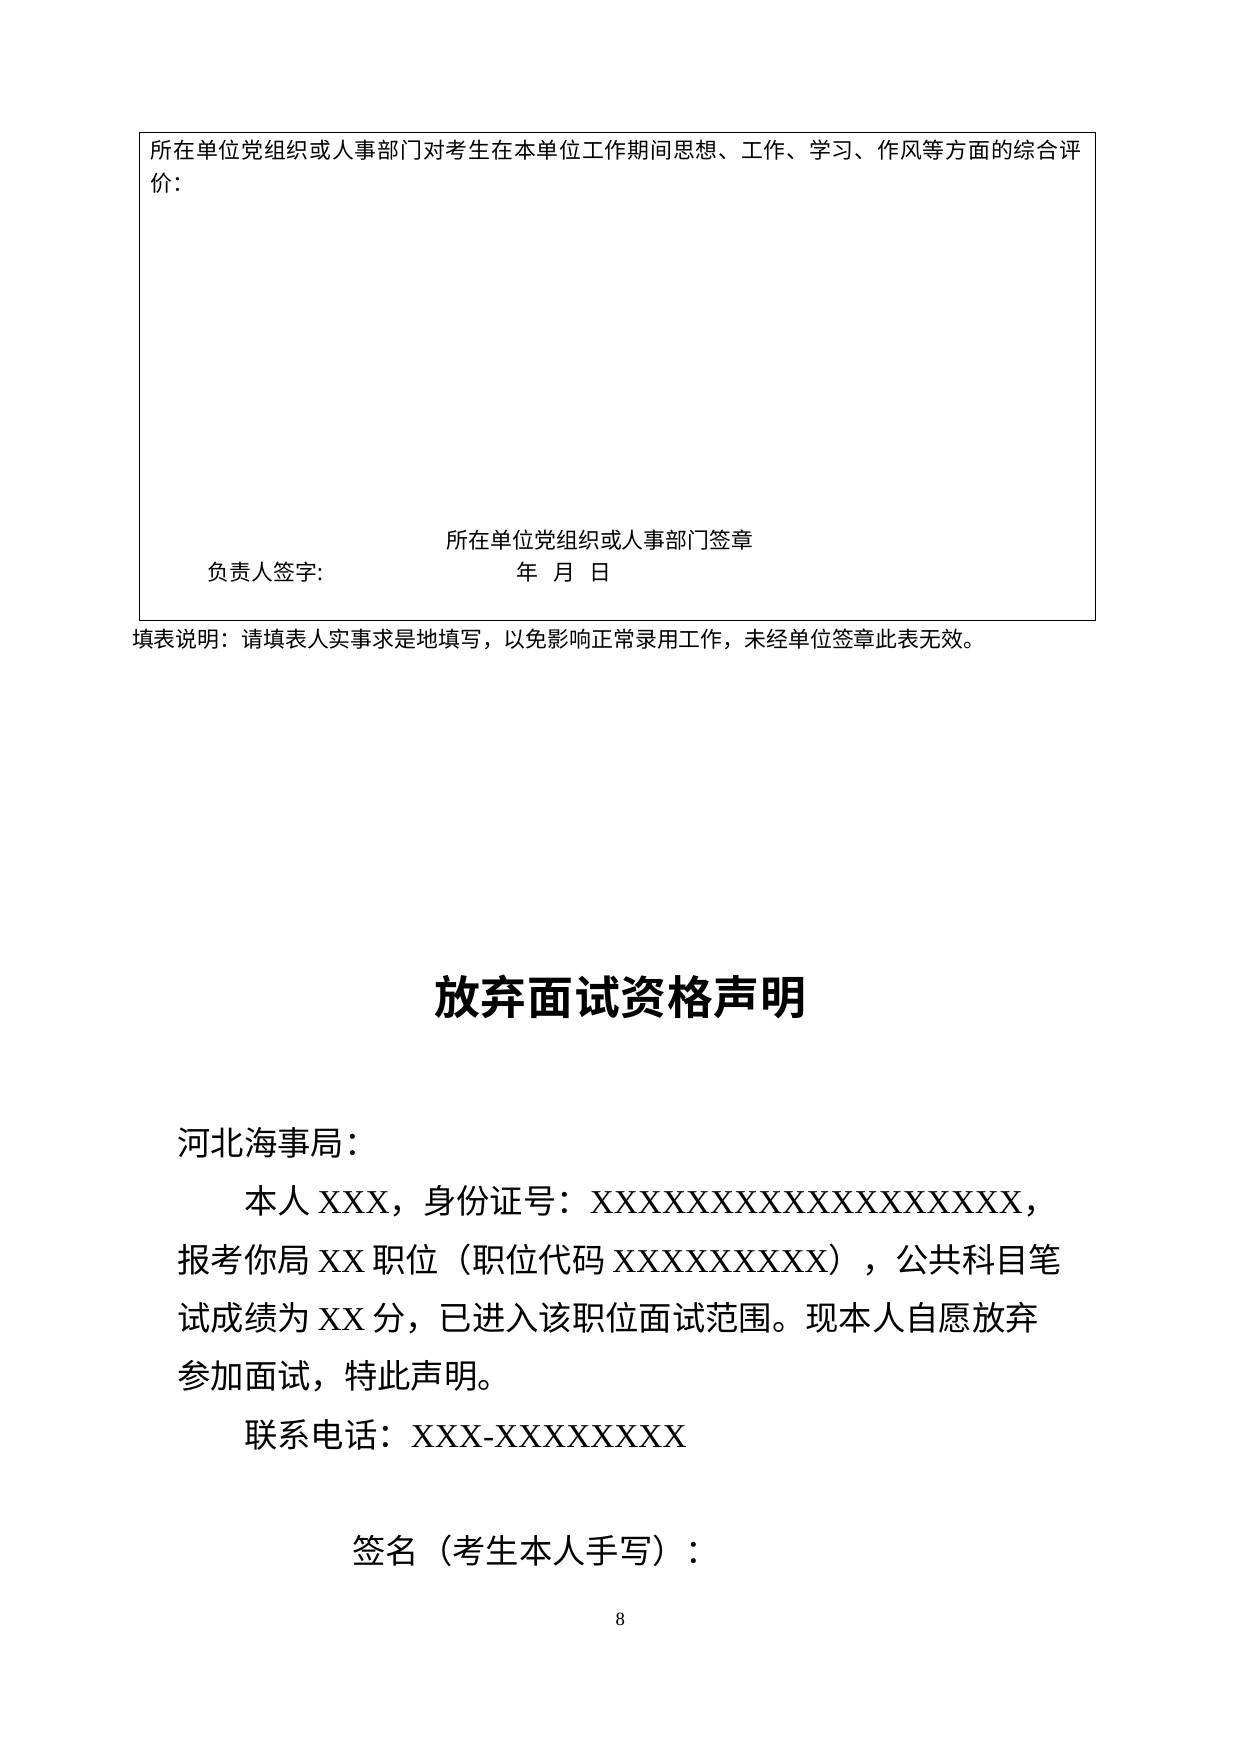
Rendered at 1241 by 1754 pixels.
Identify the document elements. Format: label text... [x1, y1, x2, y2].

text 本人XXX，身份证号：XXXXXXXXXXXXXXXXXX，报考你局XX职位（职位代码XXXXXXXXX），公共科目笔试成绩为XX分，已进入该职位面试范围。现本人自愿放弃参加面试，特此声明。 [177, 1167, 1063, 1400]
text 填表说明：请填表人实事求是地填写，以免影响正常录用工作，未经单位签章此表无效。 [121, 621, 1063, 654]
table_cell 所在单位党组织或人事部门对考生在本单位工作期间思想、工作、学习、作风等方面的综合评价： 所在单位党组织或人事部门签章 负责人签字: 年 月 日 [140, 133, 1095, 620]
text 联系电话：XXX-XXXXXXXX [177, 1400, 1063, 1459]
text 放弃面试资格声明 [177, 946, 1063, 1044]
text 河北海事局： [177, 1109, 1063, 1167]
text 签名（考生本人手写）： [177, 1517, 1063, 1575]
